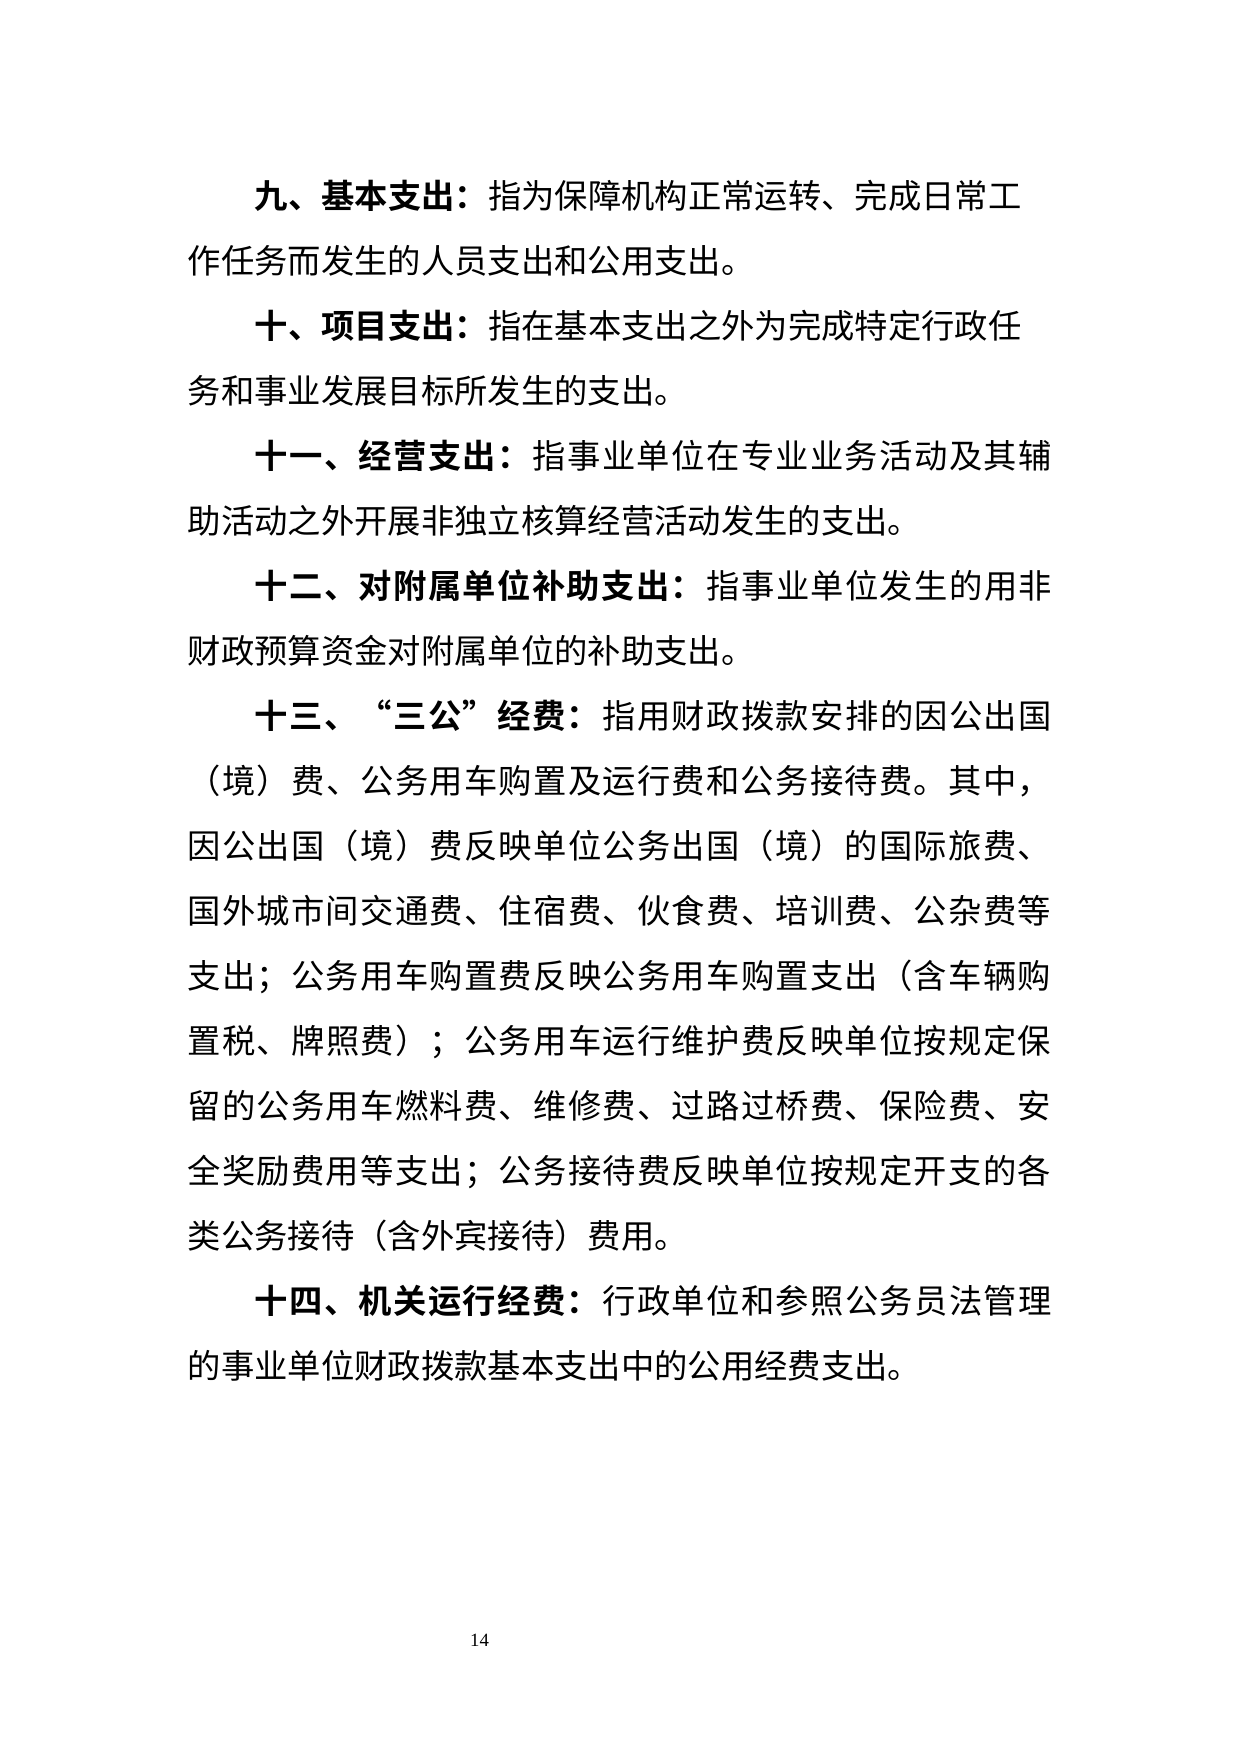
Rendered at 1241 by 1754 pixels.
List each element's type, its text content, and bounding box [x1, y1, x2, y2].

text 九、基本支出：指为保障机构正常运转、完成日常工作任务而发生的人员支出和公用支出。 [187, 162, 1053, 292]
text 十四、机关运行经费：行政单位和参照公务员法管理的事业单位财政拨款基本支出中的公用经费支出。 [187, 1267, 1053, 1397]
text 十三、“三公”经费：指用财政拨款安排的因公出国（境）费、公务用车购置及运行费和公务接待费。其中，因公出国（境）费反映单位公务出国（境）的国际旅费、国外城市间交通费、住宿费、伙食费、培训费、公杂费等支出；公务用车购置费反映公务用车购置支出（含车辆购置税、牌照费）；公务用车运行维护费反映单位按规定保留的公务用车燃料费、维修费、过路过桥费、保险费、安全奖励费用等支出；公务接待费反映单位按规定开支的各类公务接待（含外宾接待）费用。 [187, 682, 1053, 1267]
text 十一、经营支出：指事业单位在专业业务活动及其辅助活动之外开展非独立核算经营活动发生的支出。 [187, 422, 1053, 552]
text 十二、对附属单位补助支出：指事业单位发生的用非财政预算资金对附属单位的补助支出。 [187, 552, 1053, 682]
text 十、项目支出：指在基本支出之外为完成特定行政任务和事业发展目标所发生的支出。 [187, 292, 1053, 422]
